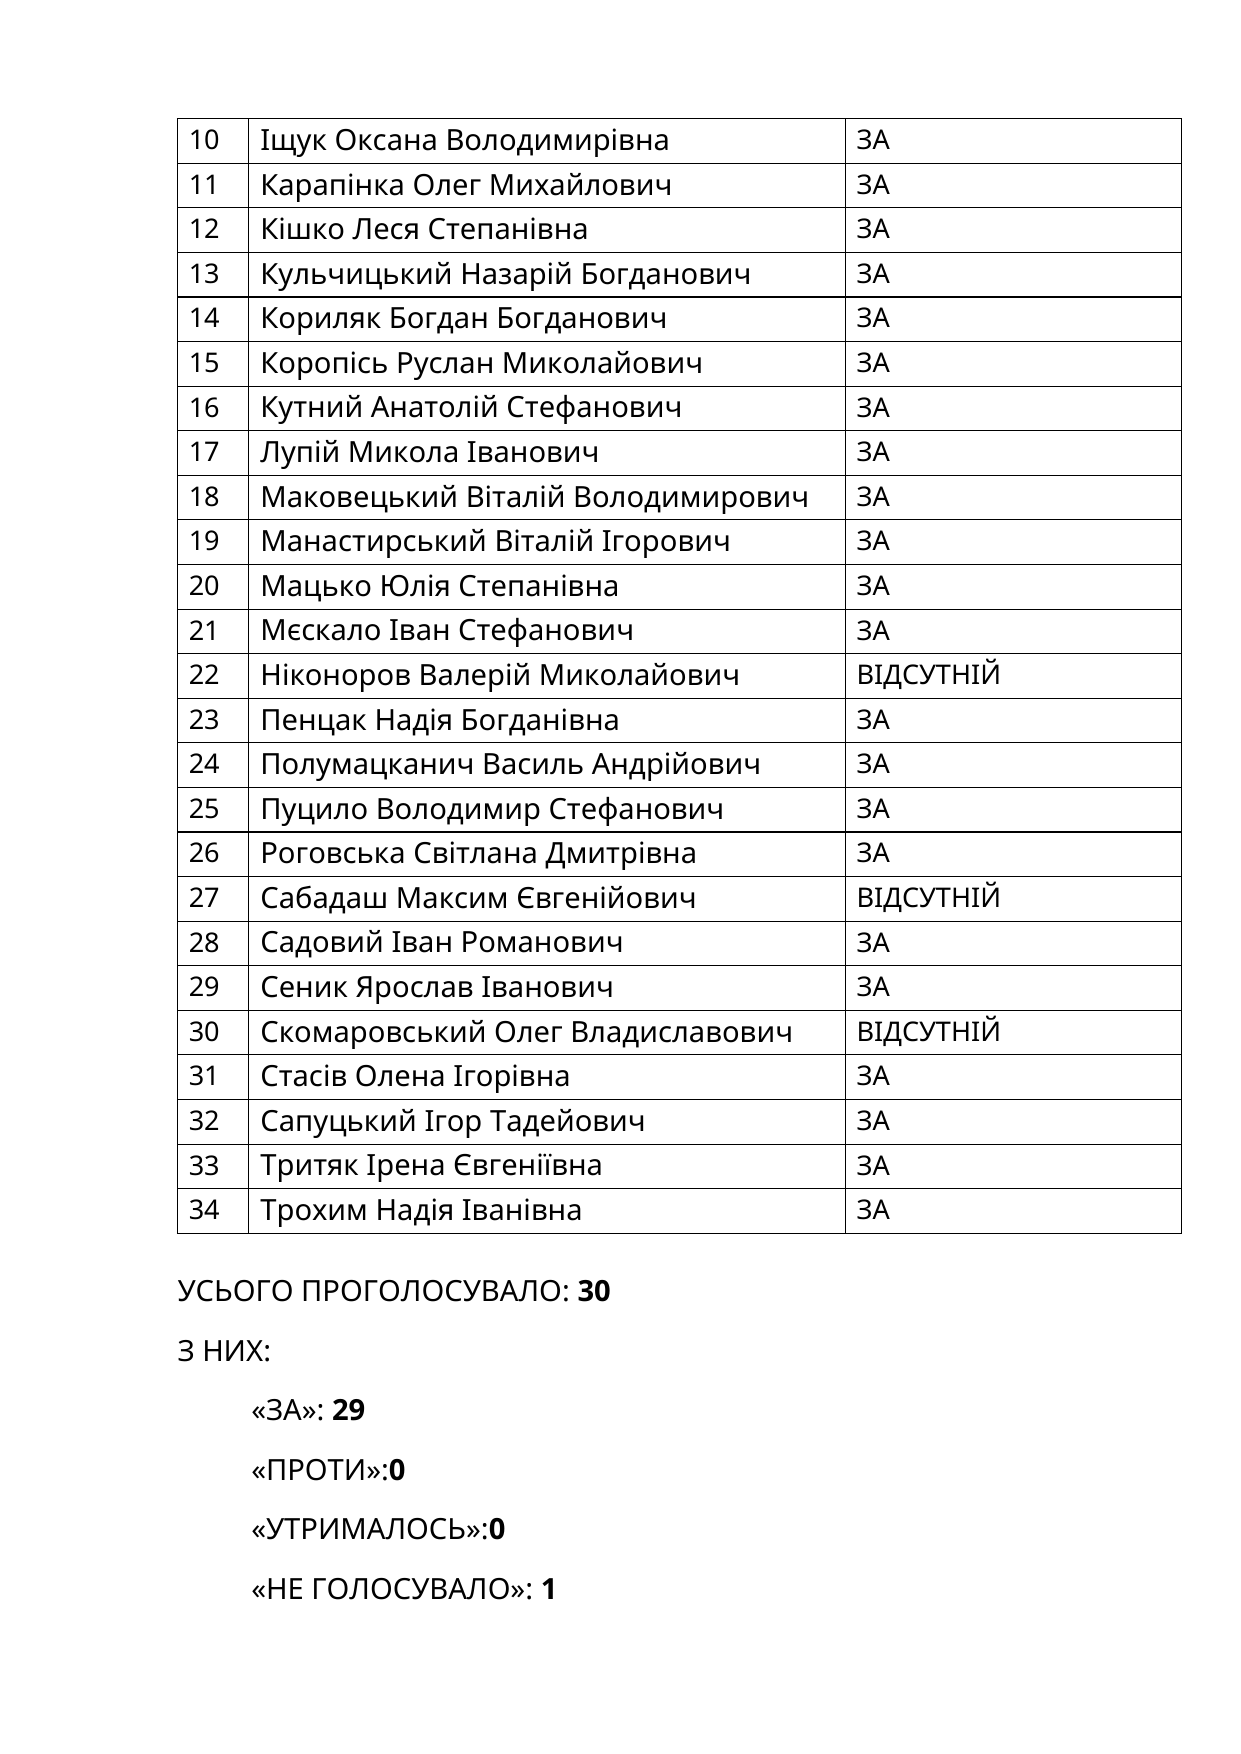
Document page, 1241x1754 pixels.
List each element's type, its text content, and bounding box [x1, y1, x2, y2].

table_cell ЗА [846, 699, 1181, 742]
table_cell 12 [178, 208, 248, 252]
text Усього проголосувало: 30 [177, 1271, 1181, 1310]
table_cell ЗА [846, 1055, 1181, 1099]
table_cell Іщук Оксана Володимирівна [249, 119, 845, 163]
table_cell 34 [178, 1189, 248, 1233]
text З НИХ: [177, 1330, 1181, 1370]
table_cell Тритяк Ірена Євгеніївна [249, 1145, 845, 1188]
table_cell 18 [178, 476, 248, 519]
table_cell 27 [178, 877, 248, 921]
table_cell Мєскало Іван Стефанович [249, 610, 845, 653]
table_cell 20 [178, 565, 248, 608]
table_cell Скомаровський Олег Владиславович [249, 1011, 845, 1054]
table_cell Лупій Микола Іванович [249, 431, 845, 475]
table_cell ЗА [846, 966, 1181, 1010]
table_cell 16 [178, 387, 248, 430]
table_cell Ніконоров Валерій Миколайович [249, 654, 845, 698]
table_cell ВІДСУТНІЙ [846, 1011, 1181, 1054]
table_cell ЗА [846, 922, 1181, 965]
table_cell Коропісь Руслан Миколайович [249, 342, 845, 386]
table_cell 32 [178, 1100, 248, 1143]
table_cell 24 [178, 743, 248, 787]
table_cell 10 [178, 119, 248, 163]
table_cell 14 [178, 298, 248, 341]
table_cell Сапуцький Ігор Тадейович [249, 1100, 845, 1143]
table_cell 17 [178, 431, 248, 475]
table_cell ЗА [846, 431, 1181, 475]
table_cell 30 [178, 1011, 248, 1054]
table_cell 21 [178, 610, 248, 653]
table_cell 33 [178, 1145, 248, 1188]
table_cell Пуцило Володимир Стефанович [249, 788, 845, 831]
table_cell ЗА [846, 1189, 1181, 1233]
table_cell Пенцак Надія Богданівна [249, 699, 845, 742]
text «НЕ ГОЛОСУВАЛО»: 1 [177, 1568, 1181, 1608]
table_cell Манастирський Віталій Ігорович [249, 520, 845, 564]
table_cell ЗА [846, 342, 1181, 386]
table_cell ВІДСУТНІЙ [846, 654, 1181, 698]
table_cell ЗА [846, 476, 1181, 519]
table_cell ЗА [846, 298, 1181, 341]
table_cell 29 [178, 966, 248, 1010]
table_cell ЗА [846, 610, 1181, 653]
table_cell ЗА [846, 253, 1181, 296]
table_cell ЗА [846, 387, 1181, 430]
table_cell ЗА [846, 1100, 1181, 1143]
table_cell Стасів Олена Ігорівна [249, 1055, 845, 1099]
table_cell ВІДСУТНІЙ [846, 877, 1181, 921]
text «УТРИМАЛОСЬ»:0 [177, 1508, 1181, 1548]
table_cell ЗА [846, 119, 1181, 163]
table_cell Садовий Іван Романович [249, 922, 845, 965]
table_cell 11 [178, 164, 248, 207]
table_cell Сеник Ярослав Іванович [249, 966, 845, 1010]
table_cell ЗА [846, 833, 1181, 876]
table_cell Кутний Анатолій Стефанович [249, 387, 845, 430]
table_cell Мацько Юлія Степанівна [249, 565, 845, 608]
table_cell Полумацканич Василь Андрійович [249, 743, 845, 787]
table_cell 25 [178, 788, 248, 831]
table_cell Сабадаш Максим Євгенійович [249, 877, 845, 921]
table_cell Кульчицький Назарій Богданович [249, 253, 845, 296]
table_cell Кішко Леся Степанівна [249, 208, 845, 252]
table_cell ЗА [846, 565, 1181, 608]
table_cell 22 [178, 654, 248, 698]
table_cell ЗА [846, 208, 1181, 252]
table_cell Карапінка Олег Михайлович [249, 164, 845, 207]
text «ПРОТИ»:0 [177, 1449, 1181, 1489]
table_cell ЗА [846, 1145, 1181, 1188]
table_cell 26 [178, 833, 248, 876]
table_cell Кориляк Богдан Богданович [249, 298, 845, 341]
table_cell 15 [178, 342, 248, 386]
table_cell 31 [178, 1055, 248, 1099]
table_cell Трохим Надія Іванівна [249, 1189, 845, 1233]
table_cell 28 [178, 922, 248, 965]
table_cell ЗА [846, 520, 1181, 564]
text «ЗА»: 29 [177, 1389, 1181, 1429]
table_cell Маковецький Віталій Володимирович [249, 476, 845, 519]
table_cell 13 [178, 253, 248, 296]
table_cell ЗА [846, 788, 1181, 831]
table_cell 19 [178, 520, 248, 564]
table_cell Роговська Світлана Дмитрівна [249, 833, 845, 876]
table_cell ЗА [846, 743, 1181, 787]
table_cell 23 [178, 699, 248, 742]
table_cell ЗА [846, 164, 1181, 207]
